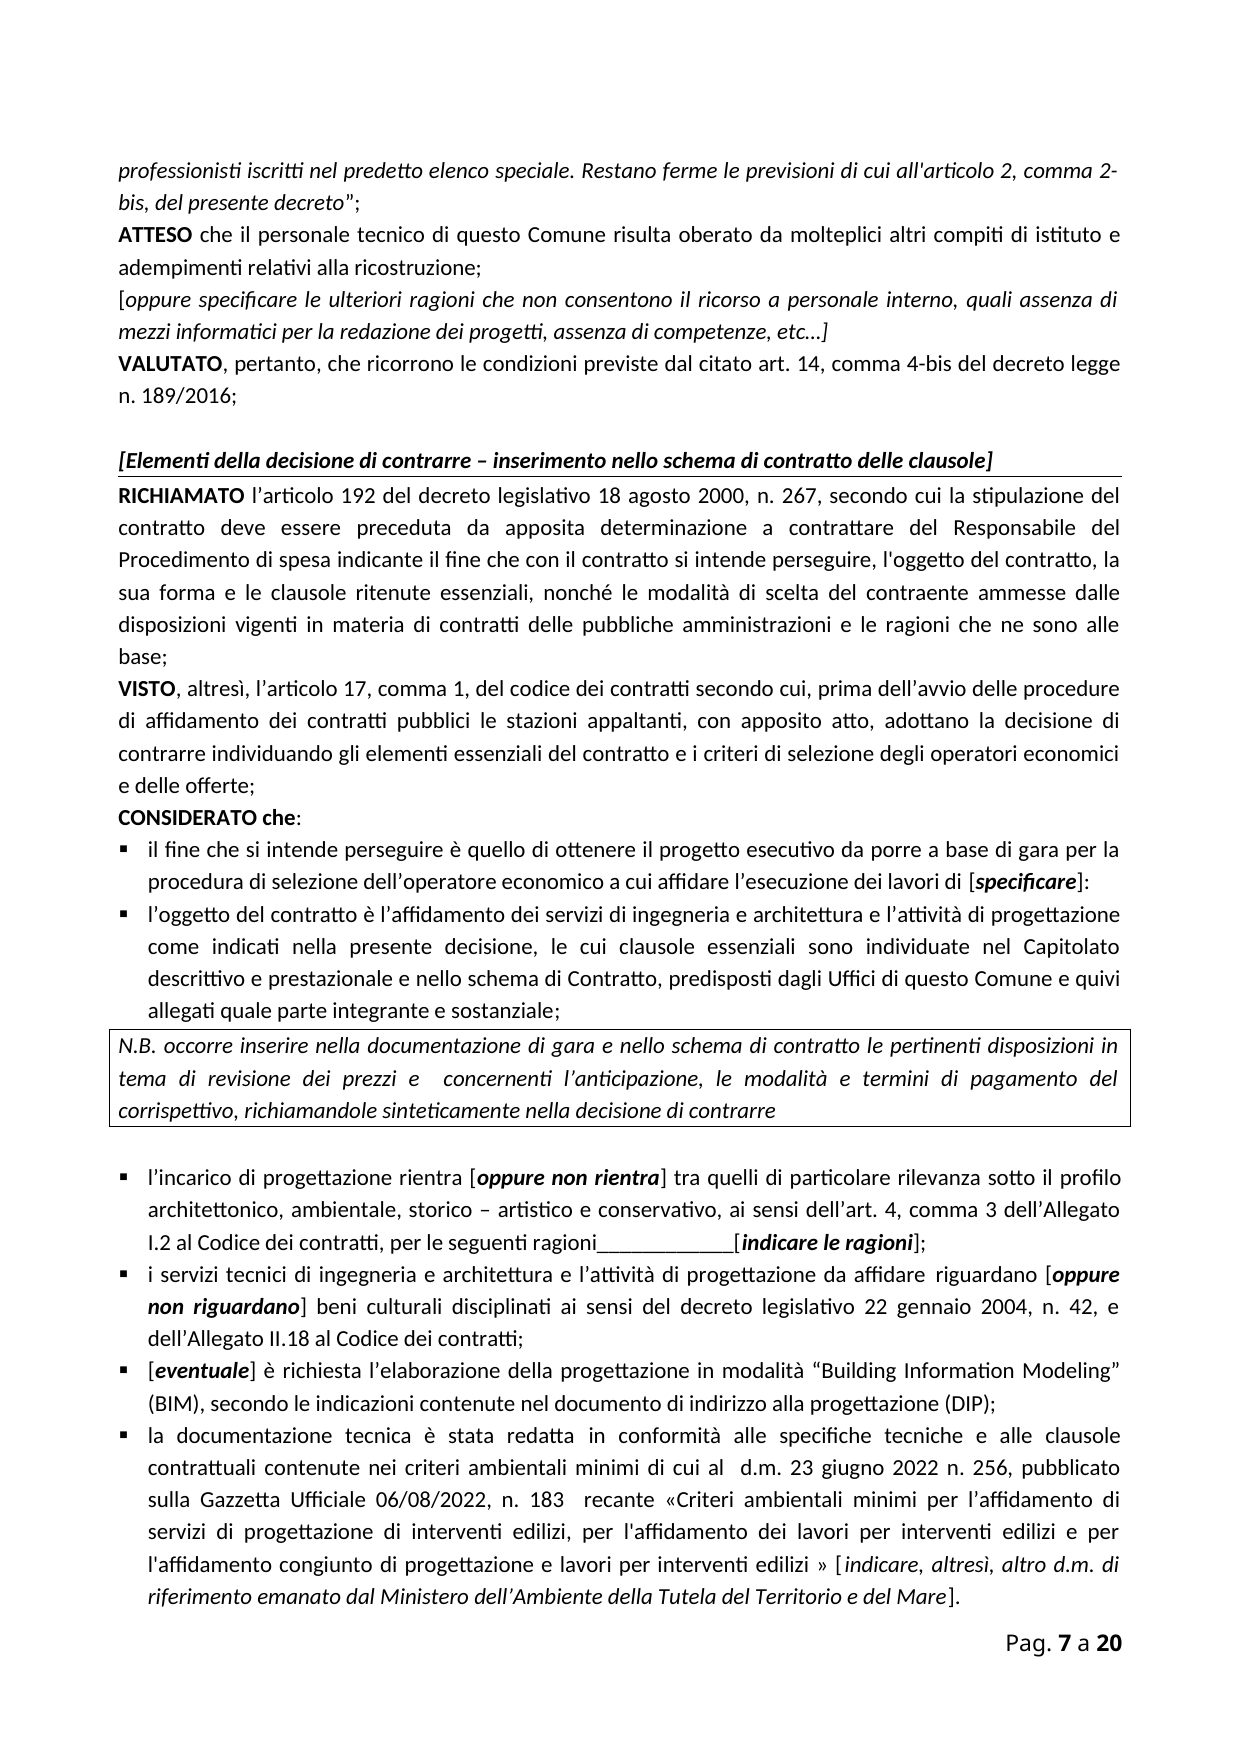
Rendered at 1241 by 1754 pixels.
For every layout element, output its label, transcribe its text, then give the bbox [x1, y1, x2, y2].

text ATTESO che il personale tecnico di questo Comune risulta oberato da molteplici altri compiti di istituto e adempimenti relativi alla ricostruzione; [118, 221, 1122, 281]
list la documentazione tecnica è stata redatta in conformità alle specifiche tecniche e alle clausole contrattuali contenute nei criteri ambientali minimi di cui al d.m. 23 giugno 2022 n. 256, pubblicato sulla Gazzetta Ufficiale 06/08/2022, n. 183 recante «Criteri ambientali minimi per l’affidamento di servizi di progettazione di interventi edilizi, per l'affidamento dei lavori per interventi edilizi e per l'affidamento congiunto di progettazione e lavori per interventi edilizi » [indicare, altresì, altro d.m. di riferimento emanato dal Ministero dell’Ambiente della Tutela del Territorio e del Mare]. [118, 1421, 1122, 1610]
text RICHIAMATO l’articolo 192 del decreto legislativo 18 agosto 2000, n. 267, secondo cui la stipulazione del contratto deve essere preceduta da apposita determinazione a contrattare del Responsabile del Procedimento di spesa indicante il fine che con il contratto si intende perseguire, l'oggetto del contratto, la sua forma e le clausole ritenute essenziali, nonché le modalità di scelta del contraente ammesse dalle disposizioni vigenti in materia di contratti delle pubbliche amministrazioni e le ragioni che ne sono alle base; [118, 481, 1122, 670]
text N.B. occorre inserire nella documentazione di gara e nello schema di contratto le pertinenti disposizioni in tema di revisione dei prezzi e concernenti l’anticipazione, le modalità e termini di pagamento del corrispettivo, richiamandole sinteticamente nella decisione di contrarre [110, 1030, 1130, 1126]
list il fine che si intende perseguire è quello di ottenere il progetto esecutivo da porre a base di gara per la procedura di selezione dell’operatore economico a cui affidare l’esecuzione dei lavori di [specificare]: [118, 835, 1122, 896]
text CONSIDERATO che: [118, 803, 1122, 831]
list [eventuale] è richiesta l’elaborazione della progettazione in modalità “Building Information Modeling” (BIM), secondo le indicazioni contenute nel documento di indirizzo alla progettazione (DIP); [118, 1357, 1122, 1417]
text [118, 156, 1122, 216]
list l’oggetto del contratto è l’affidamento dei servizi di ingegneria e architettura e l’attività di progettazione come indicati nella presente decisione, le cui clausole essenziali sono individuate nel Capitolato descrittivo e prestazionale e nello schema di Contratto, predisposti dagli Uffici di questo Comune e quivi allegati quale parte integrante e sostanziale; [118, 900, 1122, 1024]
text VISTO, altresì, l’articolo 17, comma 1, del codice dei contratti secondo cui, prima dell’avvio delle procedure di affidamento dei contratti pubblici le stazioni appaltanti, con apposito atto, adottano la decisione di contrarre individuando gli elementi essenziali del contratto e i criteri di selezione degli operatori economici e delle offerte; [118, 674, 1122, 799]
text [Elementi della decisione di contrarre – inserimento nello schema di contratto delle clausole] [118, 446, 1122, 476]
list l’incarico di progettazione rientra [oppure non rientra] tra quelli di particolare rilevanza sotto il profilo architettonico, ambientale, storico – artistico e conservativo, ai sensi dell’art. 4, comma 3 dell’Allegato I.2 al Codice dei contratti, per le seguenti ragioni____________[indicare le ragioni]; [118, 1163, 1122, 1256]
text VALUTATO, pertanto, che ricorrono le condizioni previste dal citato art. 14, comma 4-bis del decreto legge n. 189/2016; [118, 349, 1122, 409]
text [oppure specificare le ulteriori ragioni che non consentono il ricorso a personale interno, quali assenza di mezzi informatici per la redazione dei progetti, assenza di competenze, etc…] [118, 285, 1122, 345]
list i servizi tecnici di ingegneria e architettura e l’attività di progettazione da affidare riguardano [oppure non riguardano] beni culturali disciplinati ai sensi del decreto legislativo 22 gennaio 2004, n. 42, e dell’Allegato II.18 al Codice dei contratti; [118, 1260, 1122, 1352]
